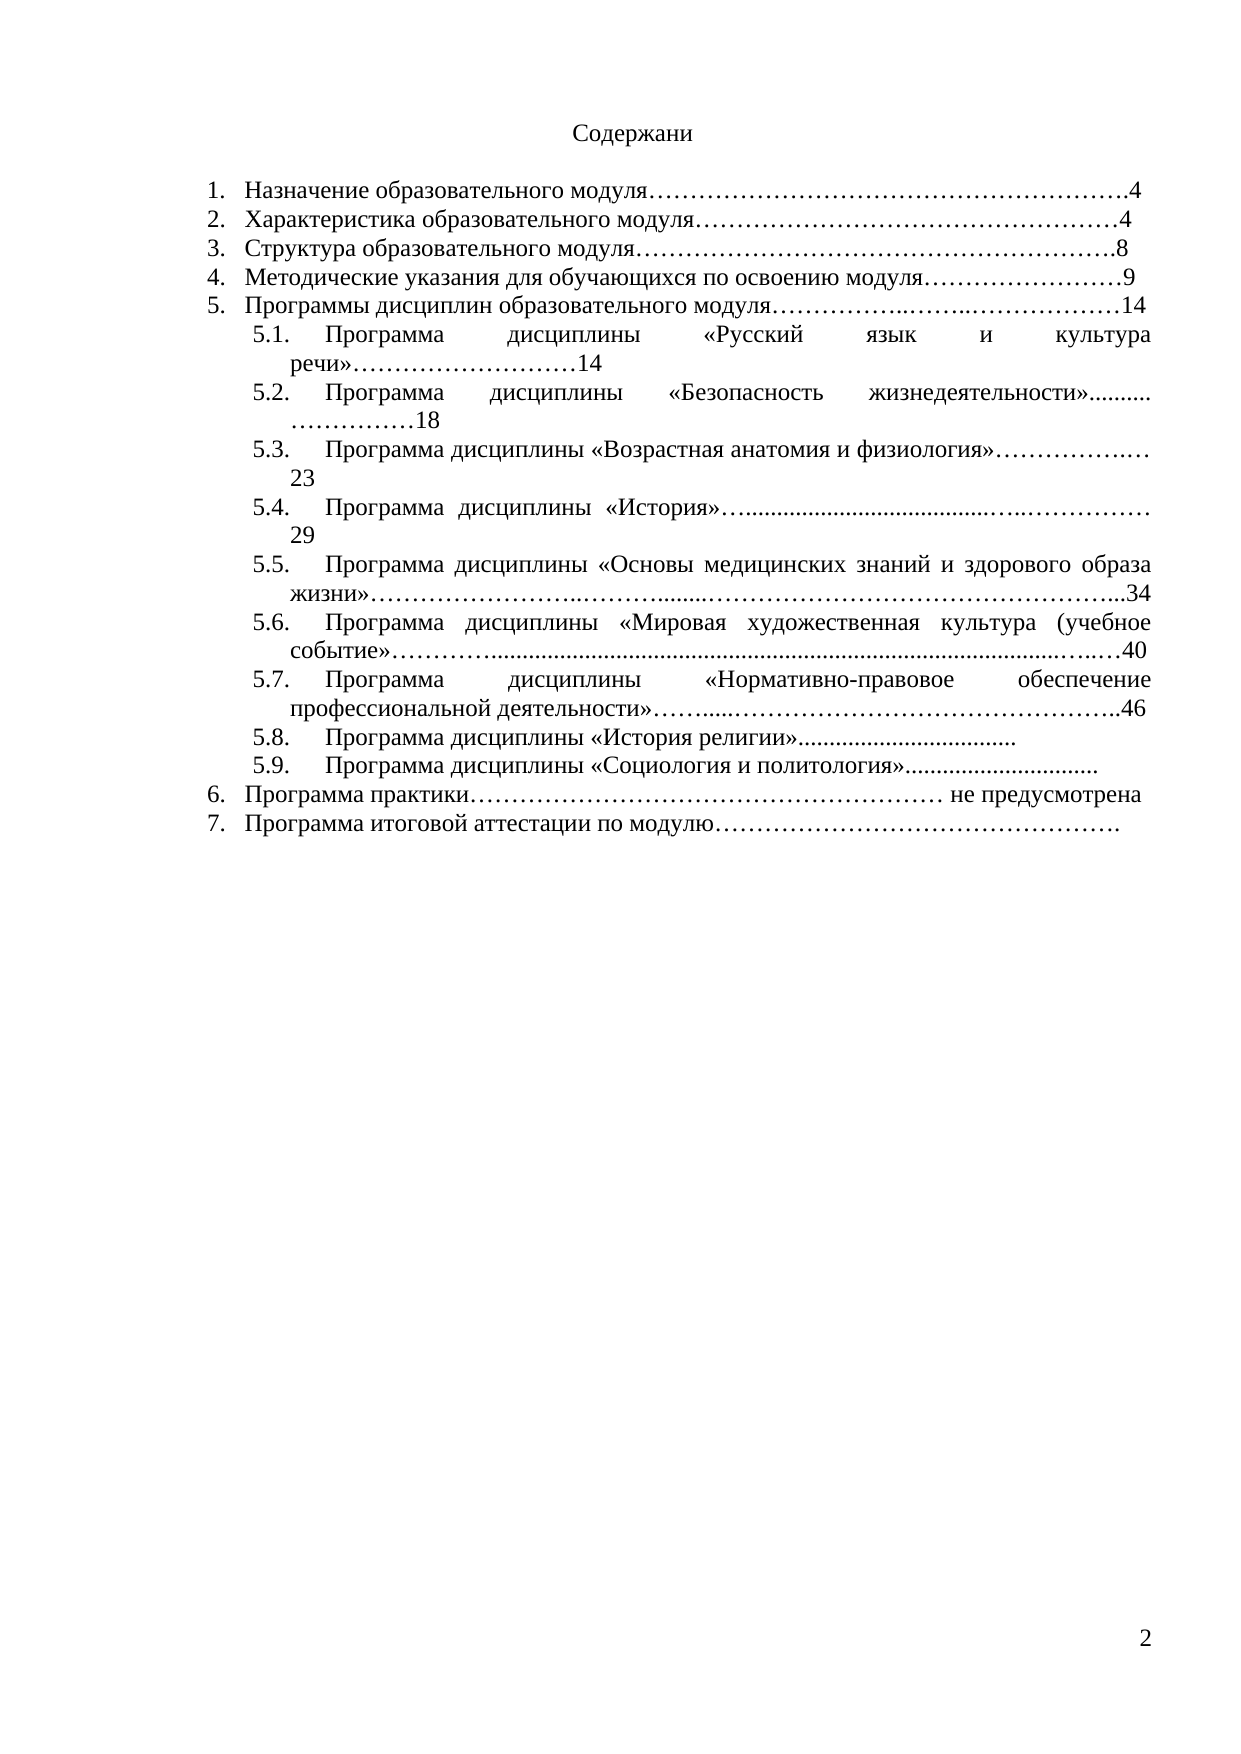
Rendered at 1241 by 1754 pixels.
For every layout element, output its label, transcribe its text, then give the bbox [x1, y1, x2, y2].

text Содержание [177, 118, 1152, 147]
list Программа дисциплины «Социология и политология»............................... [252, 751, 1152, 779]
list Программа дисциплины «Нормативно-правовое обеспечение профессиональной деятельности»…….....………………………………………..46 [252, 664, 1152, 722]
list Назначение образовательного модуля………………………………………………….4 [207, 176, 1152, 204]
list Программа дисциплины «Русский язык и культура речи»………………………14 [252, 319, 1152, 377]
list Программа дисциплины «История религии»................................... [252, 722, 1152, 751]
list Программы дисциплин образовательного модуля……………..……..………………14 [207, 291, 1152, 319]
list Методические указания для обучающихся по освоению модуля……………………9 [207, 262, 1152, 291]
list Программа итоговой аттестации по модулю…………………………………………. [207, 808, 1152, 837]
list Структура образовательного модуля………………………………………………….8 [207, 233, 1152, 262]
list Программа дисциплины «История»….......................................…..……………29 [252, 492, 1152, 549]
list Программа практики………………………………………………… не предусмотрена [207, 779, 1152, 808]
list Программа дисциплины «Мировая художественная культура (учебное событие»…………...........................................................................................…..…40 [252, 607, 1152, 664]
list Характеристика образовательного модуля……………………………………………4 [207, 204, 1152, 233]
list Программа дисциплины «Безопасность жизнедеятельности»..........……………18 [252, 377, 1152, 434]
list Программа дисциплины «Основы медицинских знаний и здорового образа жизни»……………………..………........…………………………………………...34 [252, 549, 1152, 607]
list Программа дисциплины «Возрастная анатомия и физиология»…………….…23 [252, 434, 1152, 492]
